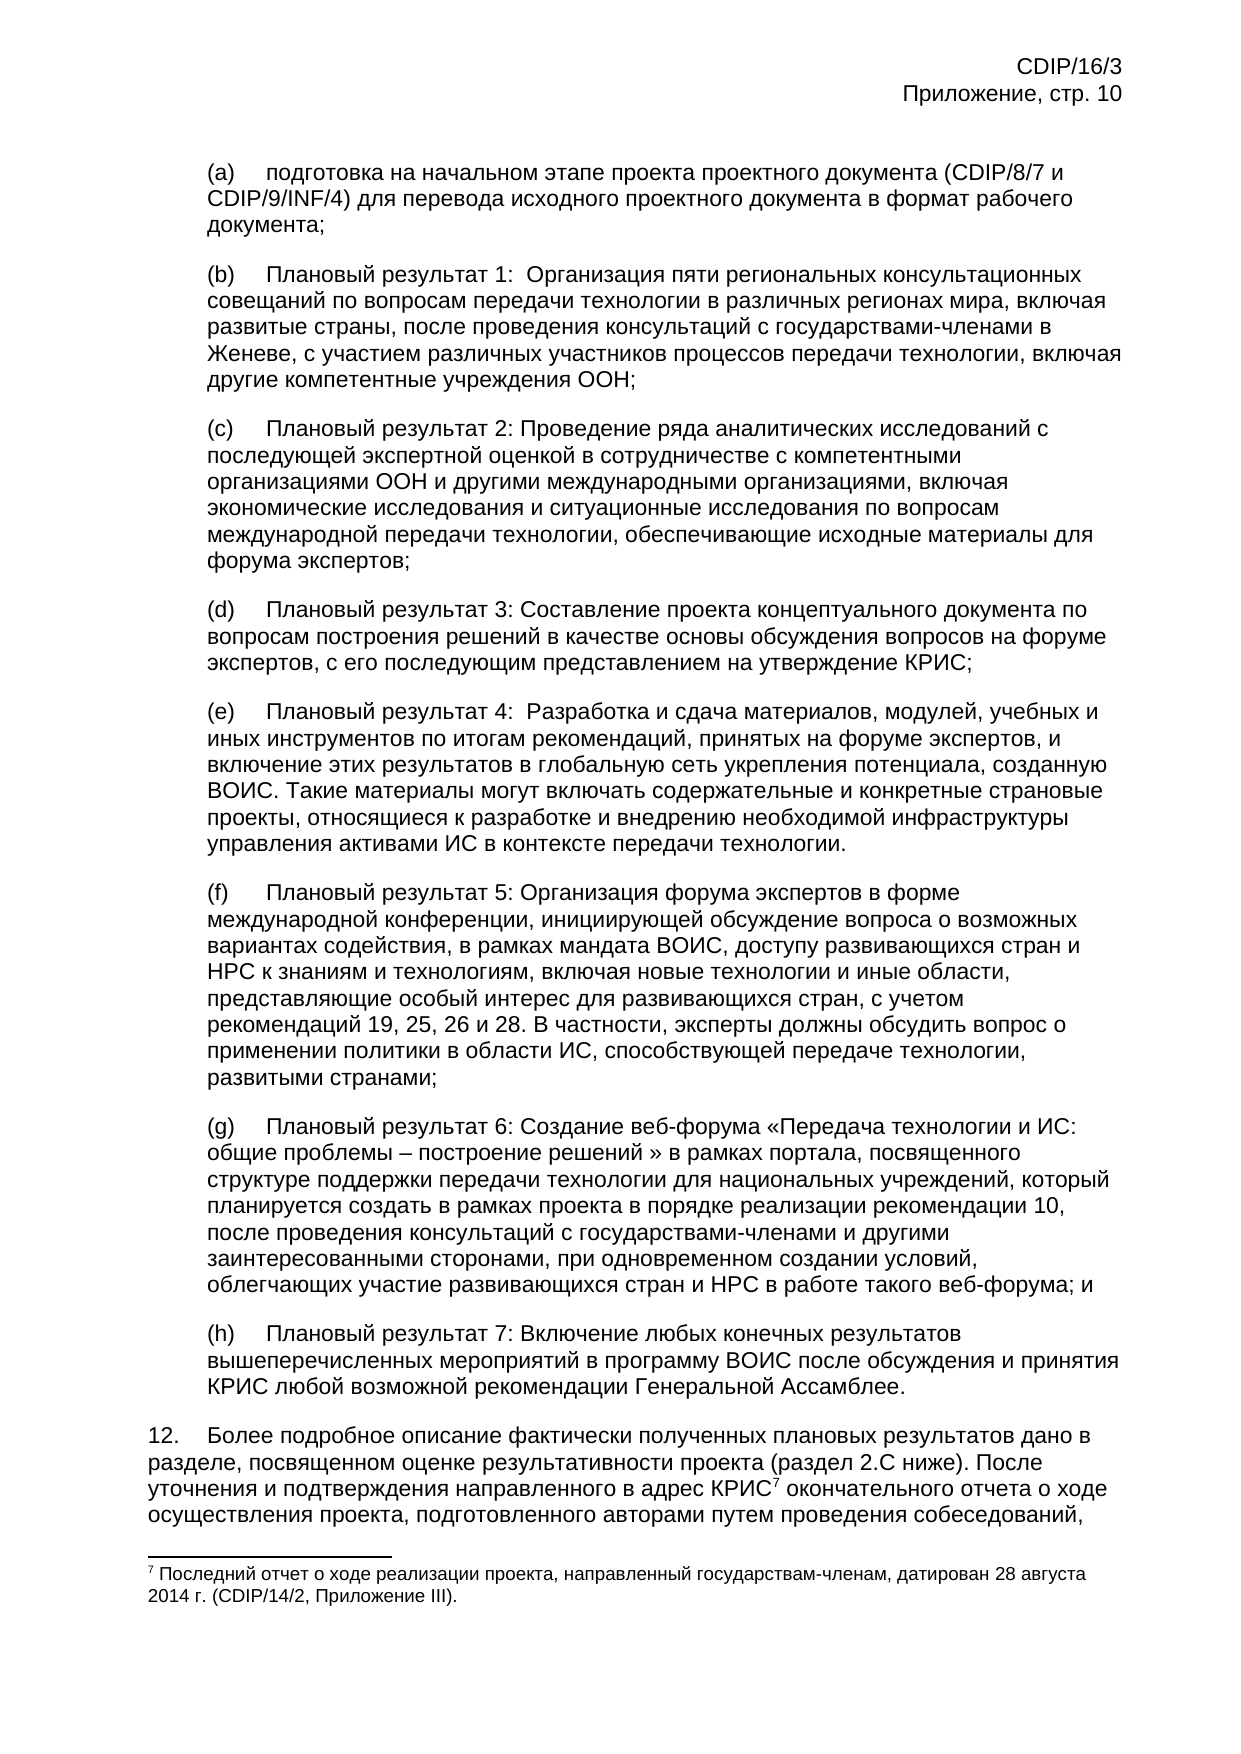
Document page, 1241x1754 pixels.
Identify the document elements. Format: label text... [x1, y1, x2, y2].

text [148, 1422, 1122, 1528]
list подготовка на начальном этапе проекта проектного документа (CDIP/8/7 и CDIP/9/INF/4) для перевода исходного проектного документа в формат рабочего документа; [207, 158, 1122, 238]
list Плановый результат 7: Включение любых конечных результатов вышеперечисленных мероприятий в программу ВОИС после обсуждения и принятия КРИС любой возможной рекомендации Генеральной Ассамблее. [207, 1320, 1122, 1399]
list Плановый результат 6: Создание веб-форума «Передача технологии и ИС: общие проблемы – построение решений » в рамках портала, посвященного структуре поддержки передачи технологии для национальных учреждений, который планируется создать в рамках проекта в порядке реализации рекомендации 10, после проведения консультаций с государствами-членами и другими заинтересованными сторонами, при одновременном создании условий, облегчающих участие развивающихся стран и НРС в работе такого веб-форума; и [207, 1113, 1122, 1297]
list Плановый результат 2: Проведение ряда аналитических исследований с последующей экспертной оценкой в сотрудничестве с компетентными организациями ООН и другими международными организациями, включая экономические исследования и ситуационные исследования по вопросам международной передачи технологии, обеспечивающие исходные материалы для форума экспертов; [207, 415, 1122, 573]
list Плановый результат 1: Организация пяти региональных консультационных совещаний по вопросам передачи технологии в различных регионах мира, включая развитые страны, после проведения консультаций с государствами-членами в Женеве, с участием различных участников процессов передачи технологии, включая другие компетентные учреждения ООН; [207, 261, 1122, 392]
list Плановый результат 3: Составление проекта концептуального документа по вопросам построения решений в качестве основы обсуждения вопросов на форуме экспертов, с его последующим представлением на утверждение КРИС; [207, 596, 1122, 675]
list Плановый результат 5: Организация форума экспертов в форме международной конференции, инициирующей обсуждение вопроса о возможных вариантах содействия, в рамках мандата ВОИС, доступу развивающихся стран и НРС к знаниям и технологиям, включая новые технологии и иные области, представляющие особый интерес для развивающихся стран, с учетом рекомендаций 19, 25, 26 и 28. В частности, эксперты должны обсудить вопрос о применении политики в области ИС, способствующей передаче технологии, развитыми странами; [207, 879, 1122, 1090]
list Плановый результат 4: Разработка и сдача материалов, модулей, учебных и иных инструментов по итогам рекомендаций, принятых на форуме экспертов, и включение этих результатов в глобальную сеть укрепления потенциала, созданную ВОИС. Такие материалы могут включать содержательные и конкретные страновые проекты, относящиеся к разработке и внедрению необходимой инфраструктуры управления активами ИС в контексте передачи технологии. [207, 698, 1122, 856]
